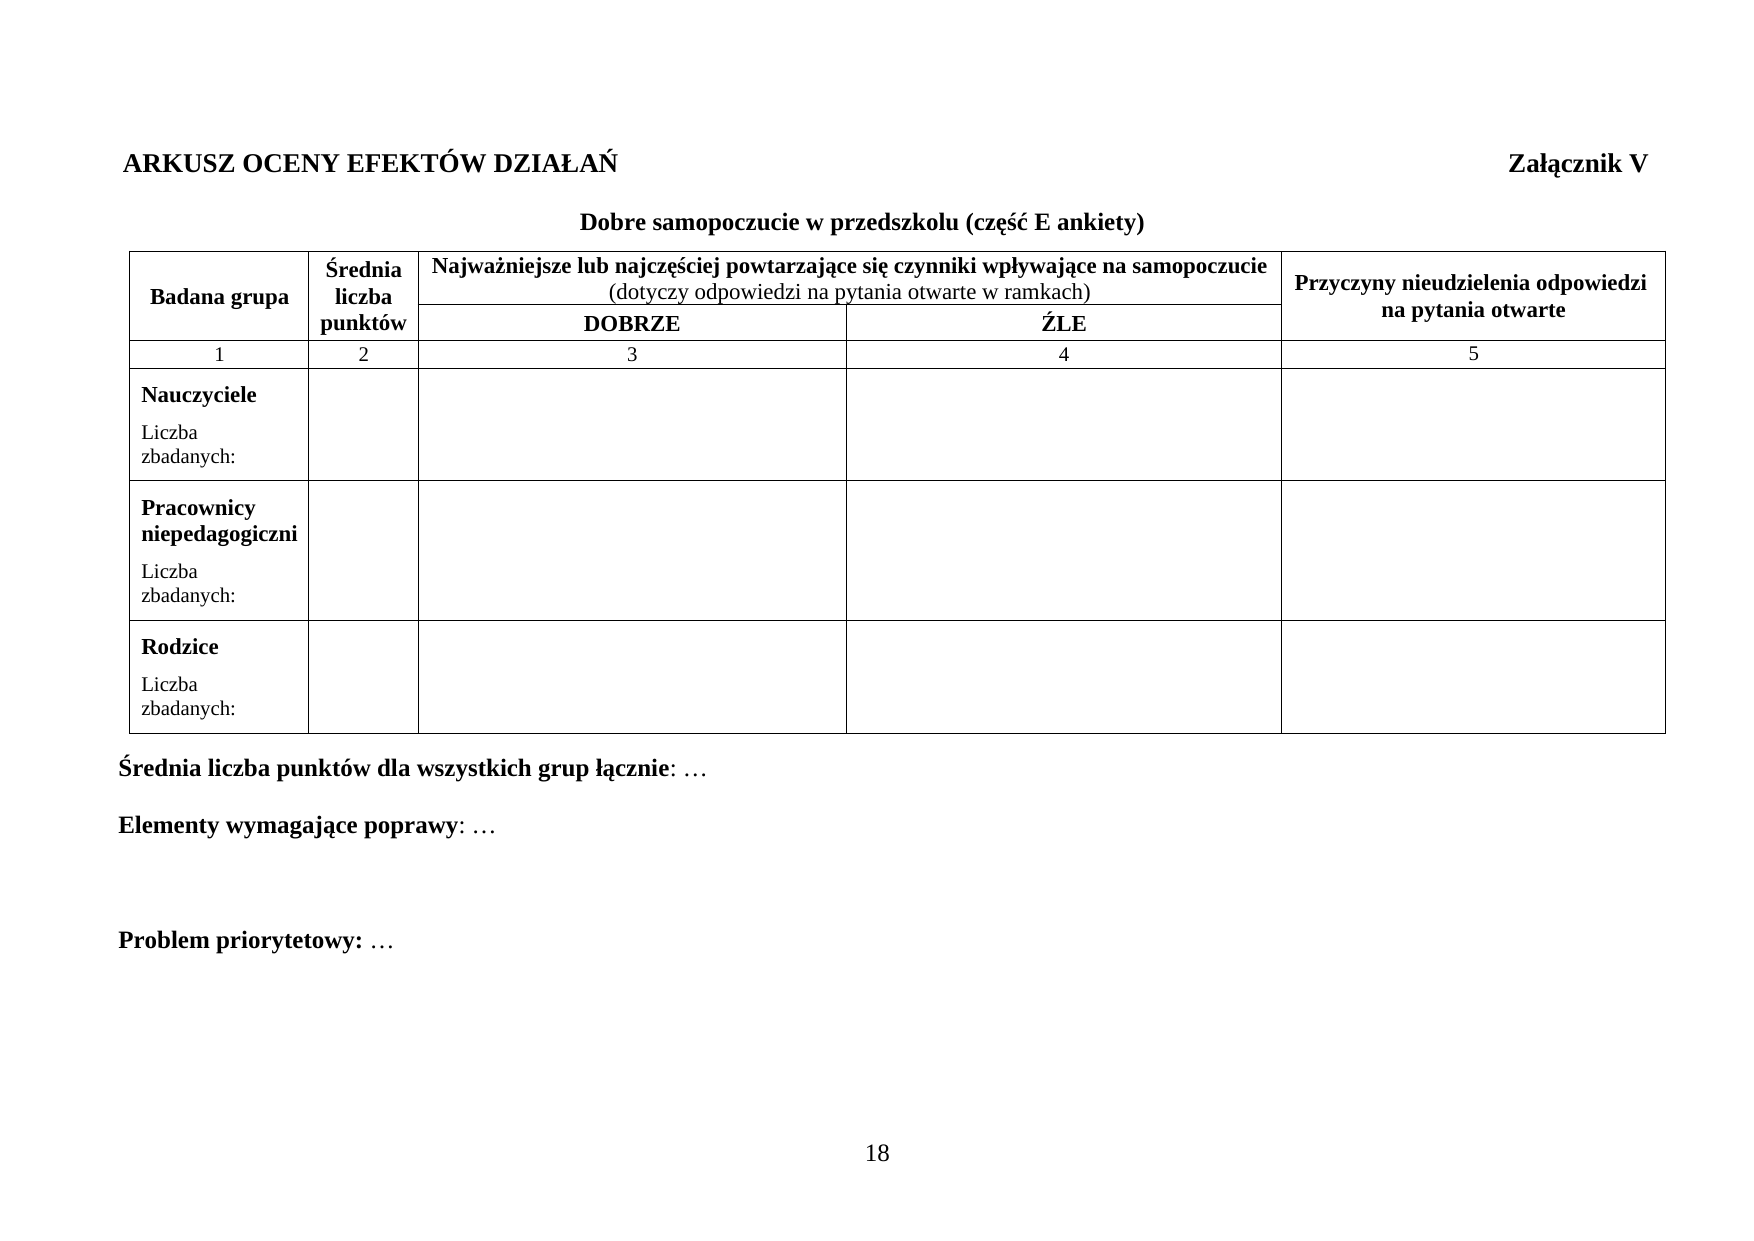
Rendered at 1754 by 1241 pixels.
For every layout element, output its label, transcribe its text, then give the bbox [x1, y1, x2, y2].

table_cell 5 [1282, 341, 1665, 367]
table_header Badana grupa [130, 252, 308, 340]
table_cell [1282, 621, 1665, 733]
text Elementy wymagające poprawy: … [118, 811, 1606, 839]
table_cell Pracownicy niepedagogiczni Liczba zbadanych: [130, 481, 308, 620]
table_cell [419, 621, 846, 733]
table_header Średnia liczba punktów [309, 252, 418, 340]
table_cell 4 [847, 341, 1281, 367]
table_cell [1282, 481, 1665, 620]
table_cell [1282, 369, 1665, 480]
table_cell [847, 621, 1281, 733]
table_header Przyczyny nieudzielenia odpowiedzi na pytania otwarte [1282, 252, 1665, 340]
table_cell [847, 369, 1281, 480]
table_cell [419, 481, 846, 620]
table_cell 2 [309, 341, 418, 367]
table_cell [309, 621, 418, 733]
table_header Najważniejsze lub najczęściej powtarzające się czynniki wpływające na samopoczucie (dotyczy odpowiedzi na pytania otwarte w ramkach) [419, 252, 1281, 304]
table_cell 1 [130, 341, 308, 367]
text ARKUSZ OCENY EFEKTÓW DZIAŁAŃ Załącznik V [118, 148, 1654, 179]
table_cell ŹLE [847, 305, 1281, 340]
text Średnia liczba punktów dla wszystkich grup łącznie: … [118, 753, 1606, 782]
table_cell [419, 369, 846, 480]
table_cell [309, 369, 418, 480]
table_cell Rodzice Liczba zbadanych: [130, 621, 308, 733]
table_cell Nauczyciele Liczba zbadanych: [130, 369, 308, 480]
table_cell [309, 481, 418, 620]
table_cell 3 [419, 341, 846, 367]
table_cell DOBRZE [419, 305, 846, 340]
text Dobre samopoczucie w przedszkolu (część E ankiety) [118, 207, 1606, 236]
table_cell [847, 481, 1281, 620]
text Problem priorytetowy: … [118, 926, 1606, 954]
